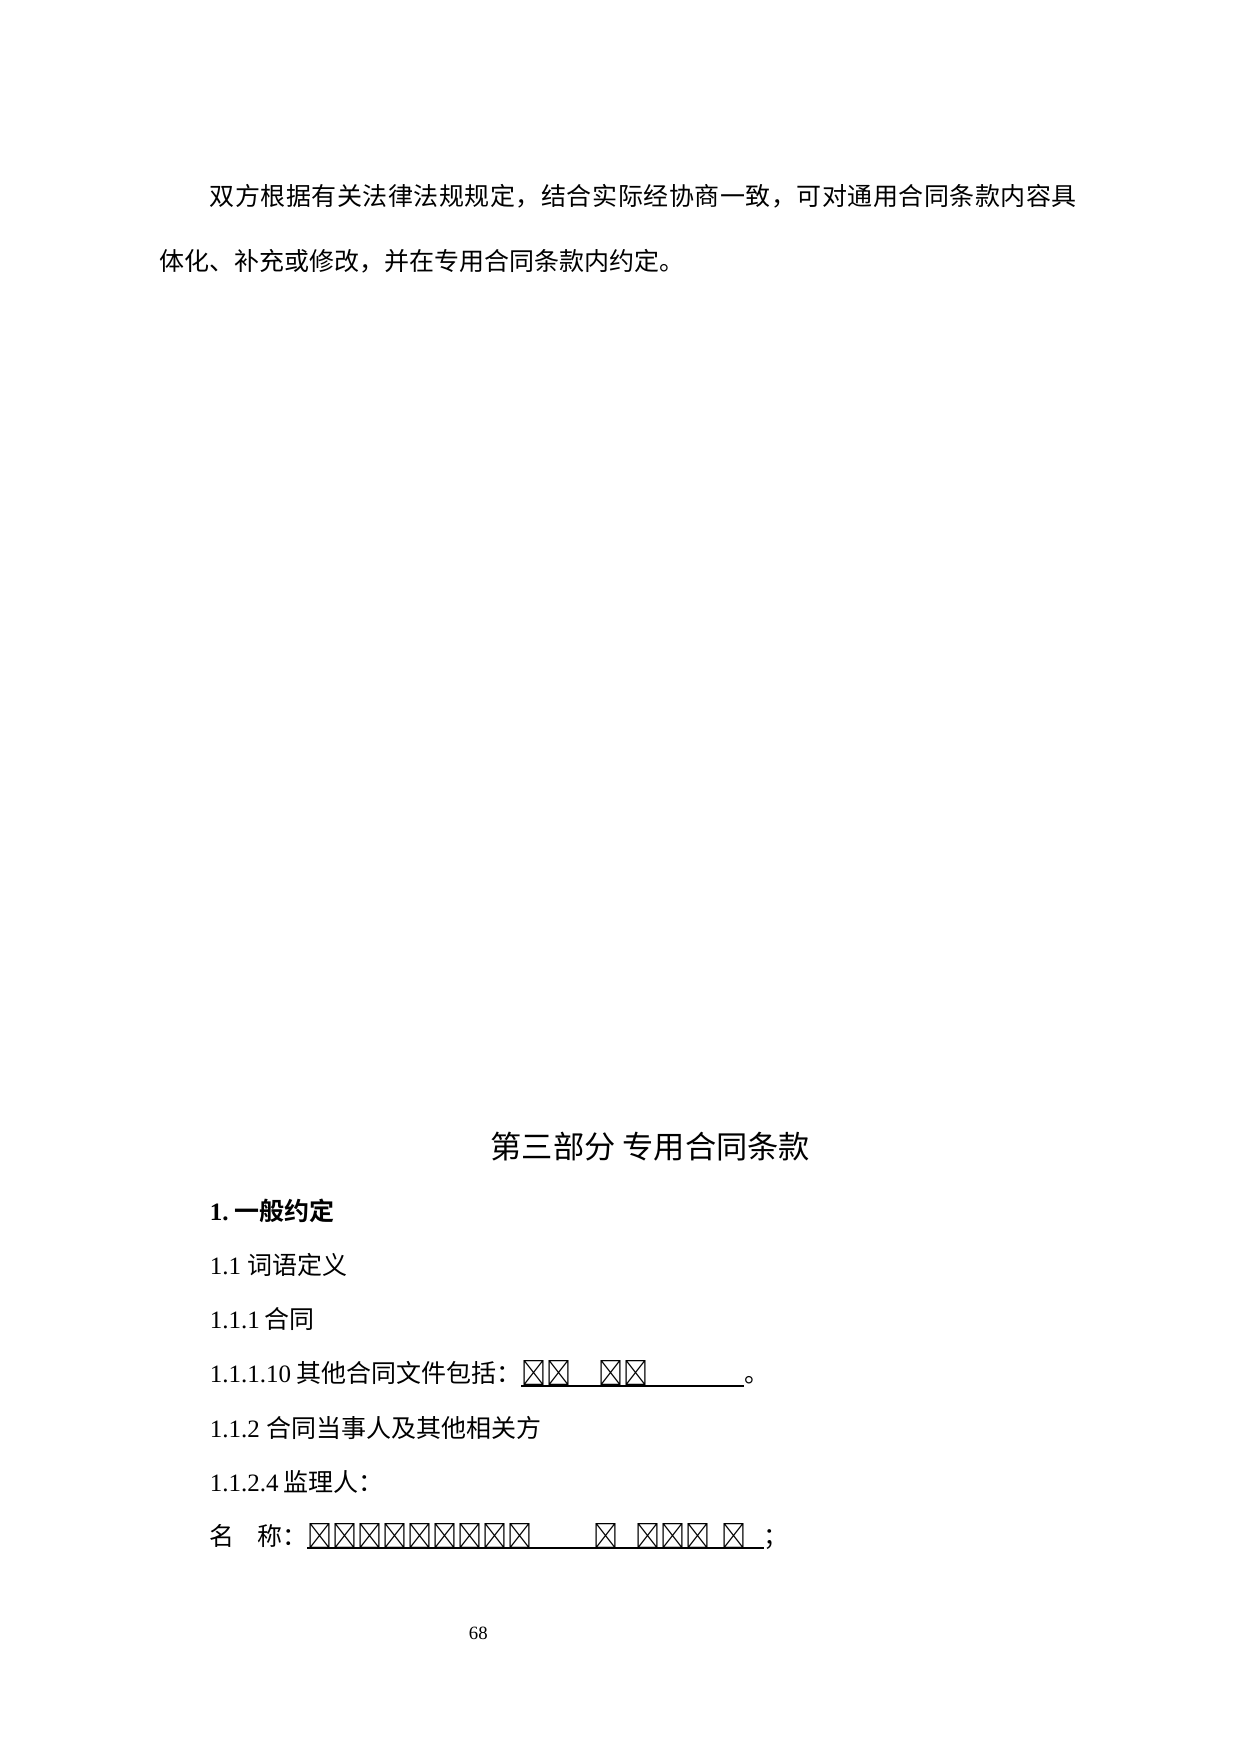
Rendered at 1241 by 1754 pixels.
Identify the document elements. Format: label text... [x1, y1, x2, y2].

text 1.1.1.10其他合同文件包括：  。 [159, 1339, 1078, 1394]
text 1.1 词语定义 [159, 1231, 1078, 1285]
text 名 称：    ； [159, 1502, 1078, 1556]
text 双方根据有关法律法规规定，结合实际经协商一致，可对通用合同条款内容具体化、补充或修改，并在专用合同条款内约定。 [159, 162, 1078, 292]
text 1.1.2 合同当事人及其他相关方 [159, 1394, 1078, 1448]
text 第三部分 专用合同条款 [159, 1112, 1078, 1177]
subtitle 1. 一般约定 [159, 1177, 1078, 1231]
text 1.1.1合同 [159, 1285, 1078, 1339]
text 1.1.2.4监理人： [159, 1448, 1078, 1502]
